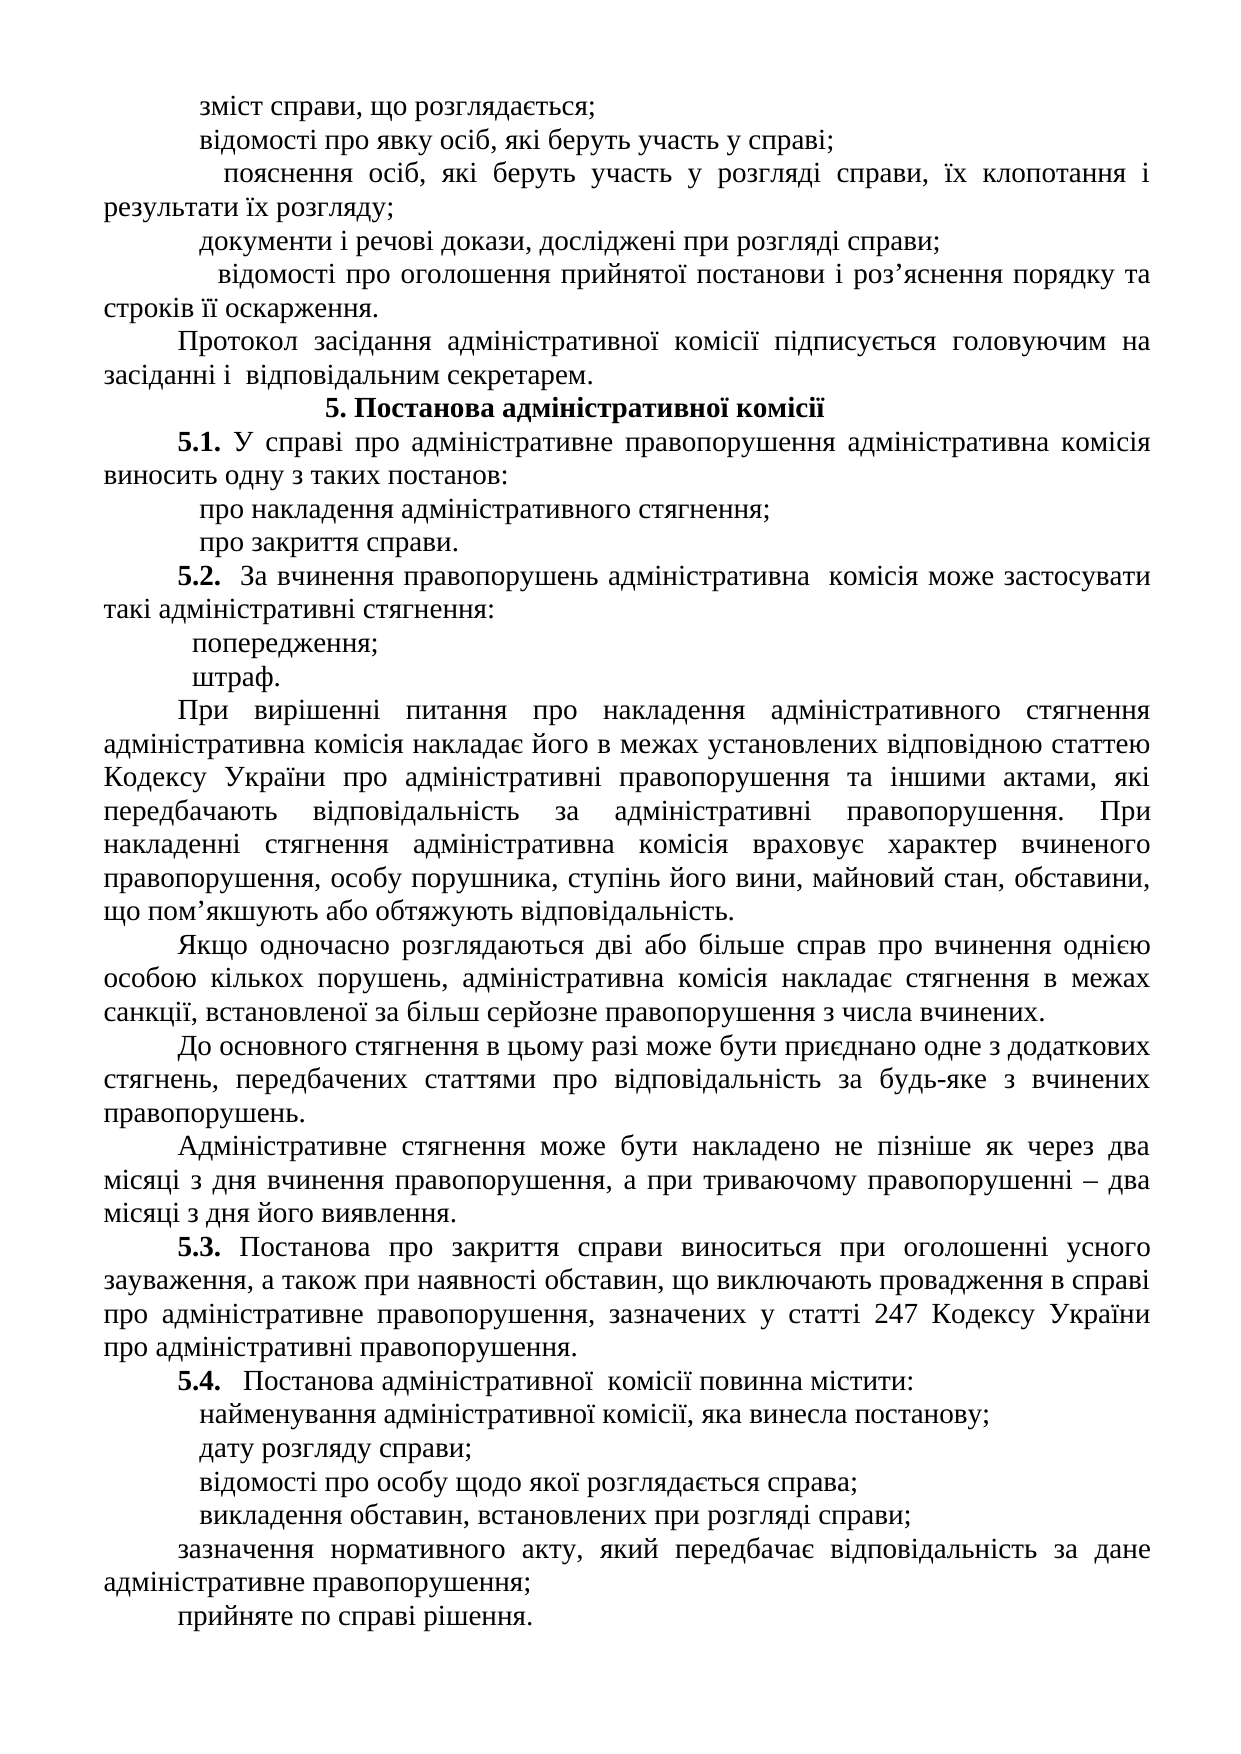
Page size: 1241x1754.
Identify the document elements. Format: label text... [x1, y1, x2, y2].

text Протокол засідання адміністративної комісії підписується головуючим на засіданні і відповідальним секретарем. [103, 323, 1152, 390]
text Адміністративне стягнення може бути накладено не пізніше як через два місяці з дня вчинення правопорушення, а при триваючому правопорушенні – два місяці з дня його виявлення. [103, 1128, 1152, 1229]
text прийняте по справі рішення. [103, 1598, 1152, 1631]
text про накладення адміністративного стягнення; [103, 491, 1152, 524]
text Якщо одночасно розглядаються дві або більше справ про вчинення однією особою кількох порушень, адміністративна комісія накладає стягнення в межах санкції, встановленої за більш серйозне правопорушення з числа вчинених. [103, 927, 1152, 1028]
text про закриття справи. [103, 524, 1152, 558]
text 5.2. За вчинення правопорушень адміністративна комісія може застосувати такі адміністративні стягнення: [103, 558, 1152, 625]
text пояснення осіб, які беруть участь у розгляді справи, їх клопотання і результати їх розгляду; [103, 156, 1152, 223]
text До основного стягнення в цьому разі може бути приєднано одне з додаткових стягнень, передбачених статтями про відповідальність за будь-яке з вчинених правопорушень. [103, 1028, 1152, 1128]
text відомості про явку осіб, які беруть участь у справі; [103, 122, 1152, 156]
text документи і речові докази, досліджені при розгляді справи; [103, 223, 1152, 256]
text При вирішенні питання про накладення адміністративного стягнення адміністративна комісія накладає його в межах установлених відповідною статтею Кодексу України про адміністративні правопорушення та іншими актами, які передбачають відповідальність за адміністративні правопорушення. При накладенні стягнення адміністративна комісія враховує характер вчиненого правопорушення, особу порушника, ступінь його вини, майновий стан, обставини, що пом’якшують або обтяжують відповідальність. [103, 692, 1152, 927]
text 5. Постанова адміністративної комісії [251, 390, 1152, 424]
text дату розгляду справи; [103, 1430, 1152, 1464]
text відомості про особу щодо якої розглядається справа; [103, 1464, 1152, 1497]
text попередження; [103, 625, 1152, 659]
text зазначення нормативного акту, який передбачає відповідальність за дане адміністративне правопорушення; [103, 1531, 1152, 1598]
text найменування адміністративної комісії, яка винесла постанову; [103, 1397, 1152, 1430]
text зміст справи, що розглядається; [103, 88, 1152, 122]
text 5.3. Постанова про закриття справи виноситься при оголошенні усного зауваження, а також при наявності обставин, що виключають провадження в справі про адміністративне правопорушення, зазначених у статті 247 Кодексу України про адміністративні правопорушення. [103, 1229, 1152, 1363]
text 5.4. Постанова адміністративної комісії повинна містити: [103, 1363, 1152, 1397]
text штраф. [103, 659, 1152, 692]
text викладення обставин, встановлених при розгляді справи; [103, 1497, 1152, 1531]
text 5.1. У справі про адміністративне правопорушення адміністративна комісія виносить одну з таких постанов: [103, 424, 1152, 491]
text відомості про оголошення прийнятої постанови і роз’яснення порядку та строків її оскарження. [103, 256, 1152, 323]
